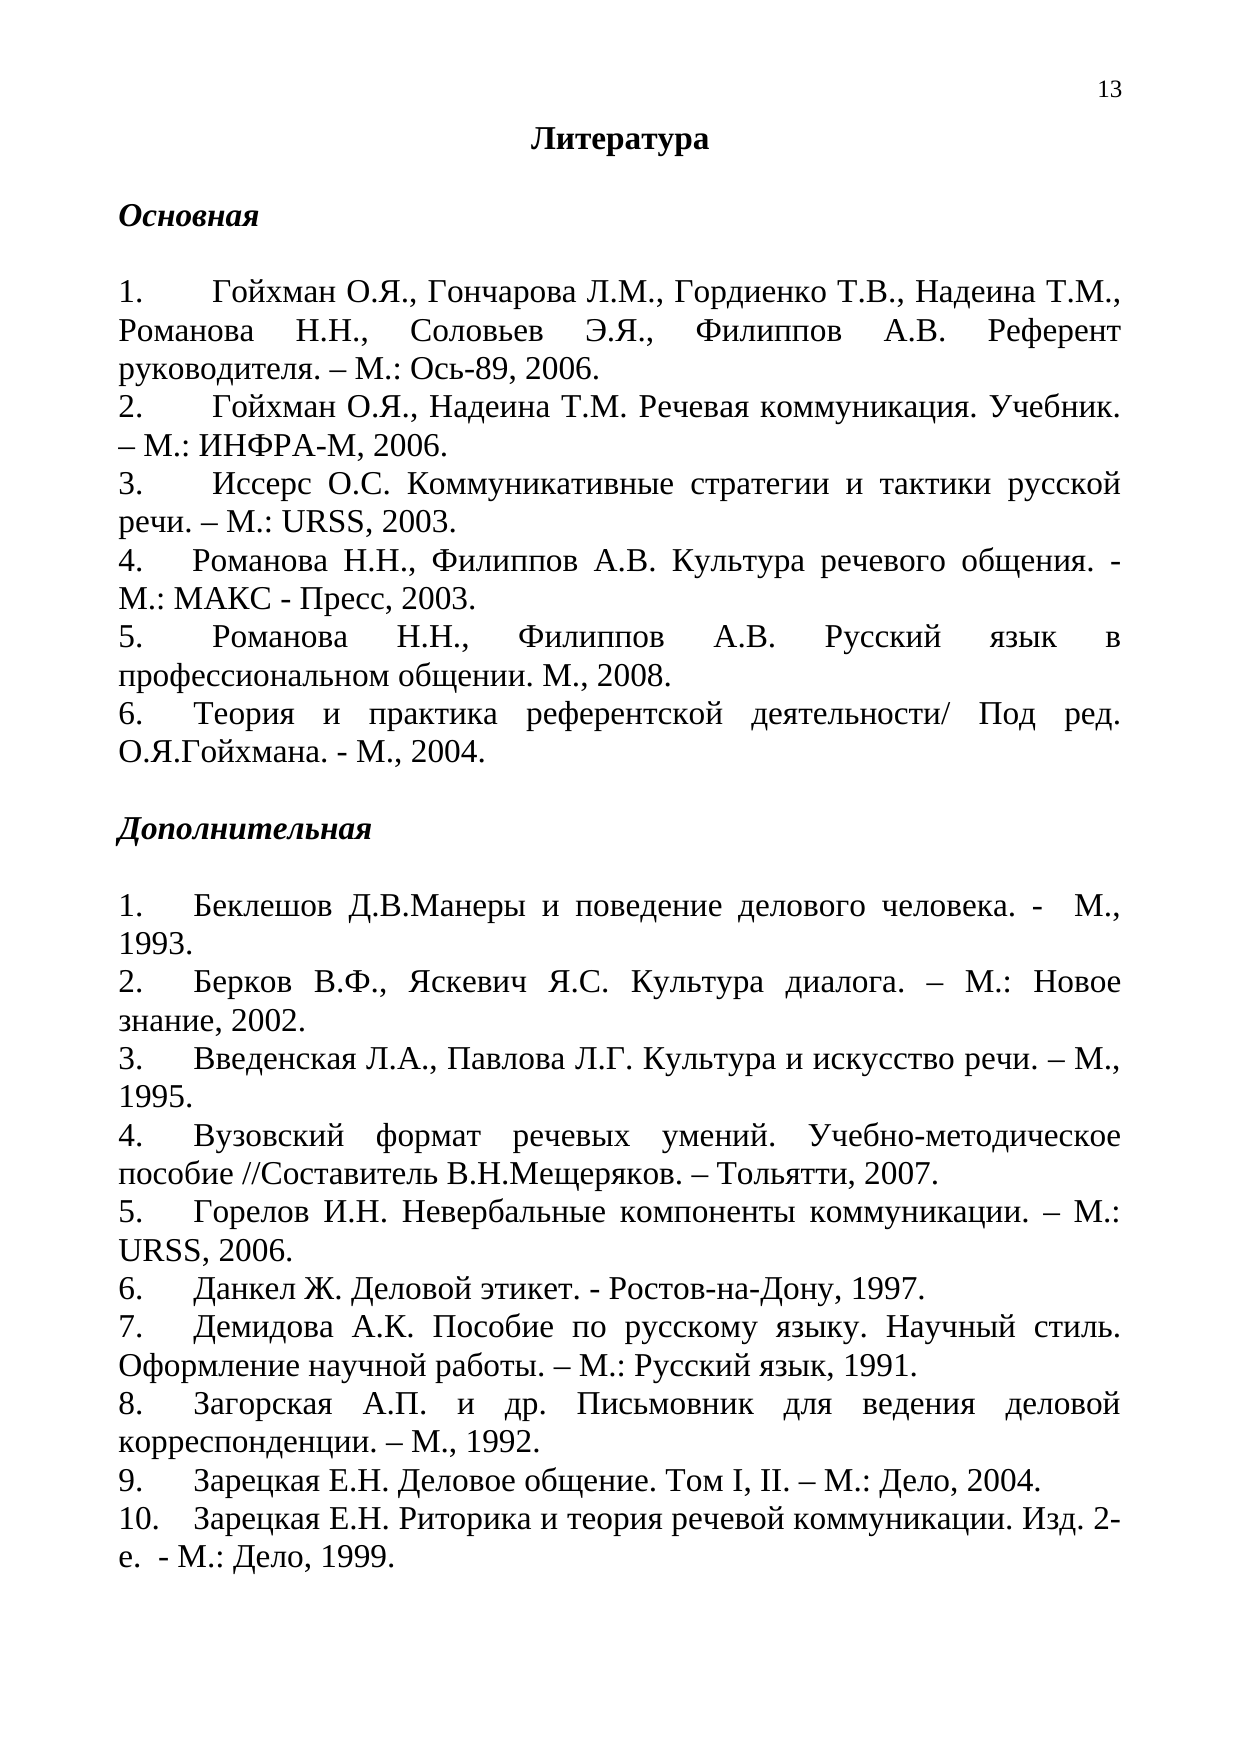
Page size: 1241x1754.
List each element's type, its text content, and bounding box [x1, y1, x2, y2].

list Зарецкая Е.Н. Деловое общение. Том I, II. – М.: Дело, 2004. [118, 1460, 1122, 1498]
list Зарецкая Е.Н. Риторика и теория речевой коммуникации. Изд. 2-е. - М.: Дело, 1999. [118, 1498, 1122, 1575]
text Основная [118, 195, 1122, 233]
list Гойхман О.Я., Надеина Т.М. Речевая коммуникация. Учебник. – М.: ИНФРА-М, 2006. [118, 386, 1122, 463]
list Вузовский формат речевых умений. Учебно-методическое пособие //Составитель В.Н.Мещеряков. – Тольятти, 2007. [118, 1115, 1122, 1191]
list Берков В.Ф., Яскевич Я.С. Культура диалога. – М.: Новое знание, 2002. [118, 961, 1122, 1038]
list Иссерс О.С. Коммуникативные стратегии и тактики русской речи. – М.: URSS, 2003. [118, 463, 1122, 540]
list Загорская А.П. и др. Письмовник для ведения деловой корреспонденции. – М., 1992. [118, 1383, 1122, 1460]
list Гойхман О.Я., Гончарова Л.М., Гордиенко Т.В., Надеина Т.М., Романова Н.Н., Соловьев Э.Я., Филиппов А.В. Референт руководителя. – М.: Ось-89, 2006. [118, 271, 1122, 386]
list Беклешов Д.В.Манеры и поведение делового человека. - М., 1993. [118, 885, 1122, 961]
list Данкел Ж. Деловой этикет. - Ростов-на-Дону, 1997. [118, 1268, 1122, 1306]
list Романова Н.Н., Филиппов А.В. Русский язык в профессиональном общении. М., 2008. [118, 616, 1122, 693]
list Горелов И.Н. Невербальные компоненты коммуникации. – М.: URSS, 2006. [118, 1191, 1122, 1268]
list Демидова А.К. Пособие по русскому языку. Научный стиль. Оформление научной работы. – М.: Русский язык, 1991. [118, 1306, 1122, 1383]
text Литература [118, 118, 1122, 156]
text Дополнительная [118, 808, 1122, 846]
list Теория и практика референтской деятельности/ Под ред. О.Я.Гойхмана. - М., 2004. [118, 693, 1122, 770]
list Введенская Л.А., Павлова Л.Г. Культура и искусство речи. – М., 1995. [118, 1038, 1122, 1115]
list Романова Н.Н., Филиппов А.В. Культура речевого общения. - М.: МАКС - Пресс, 2003. [118, 540, 1122, 616]
